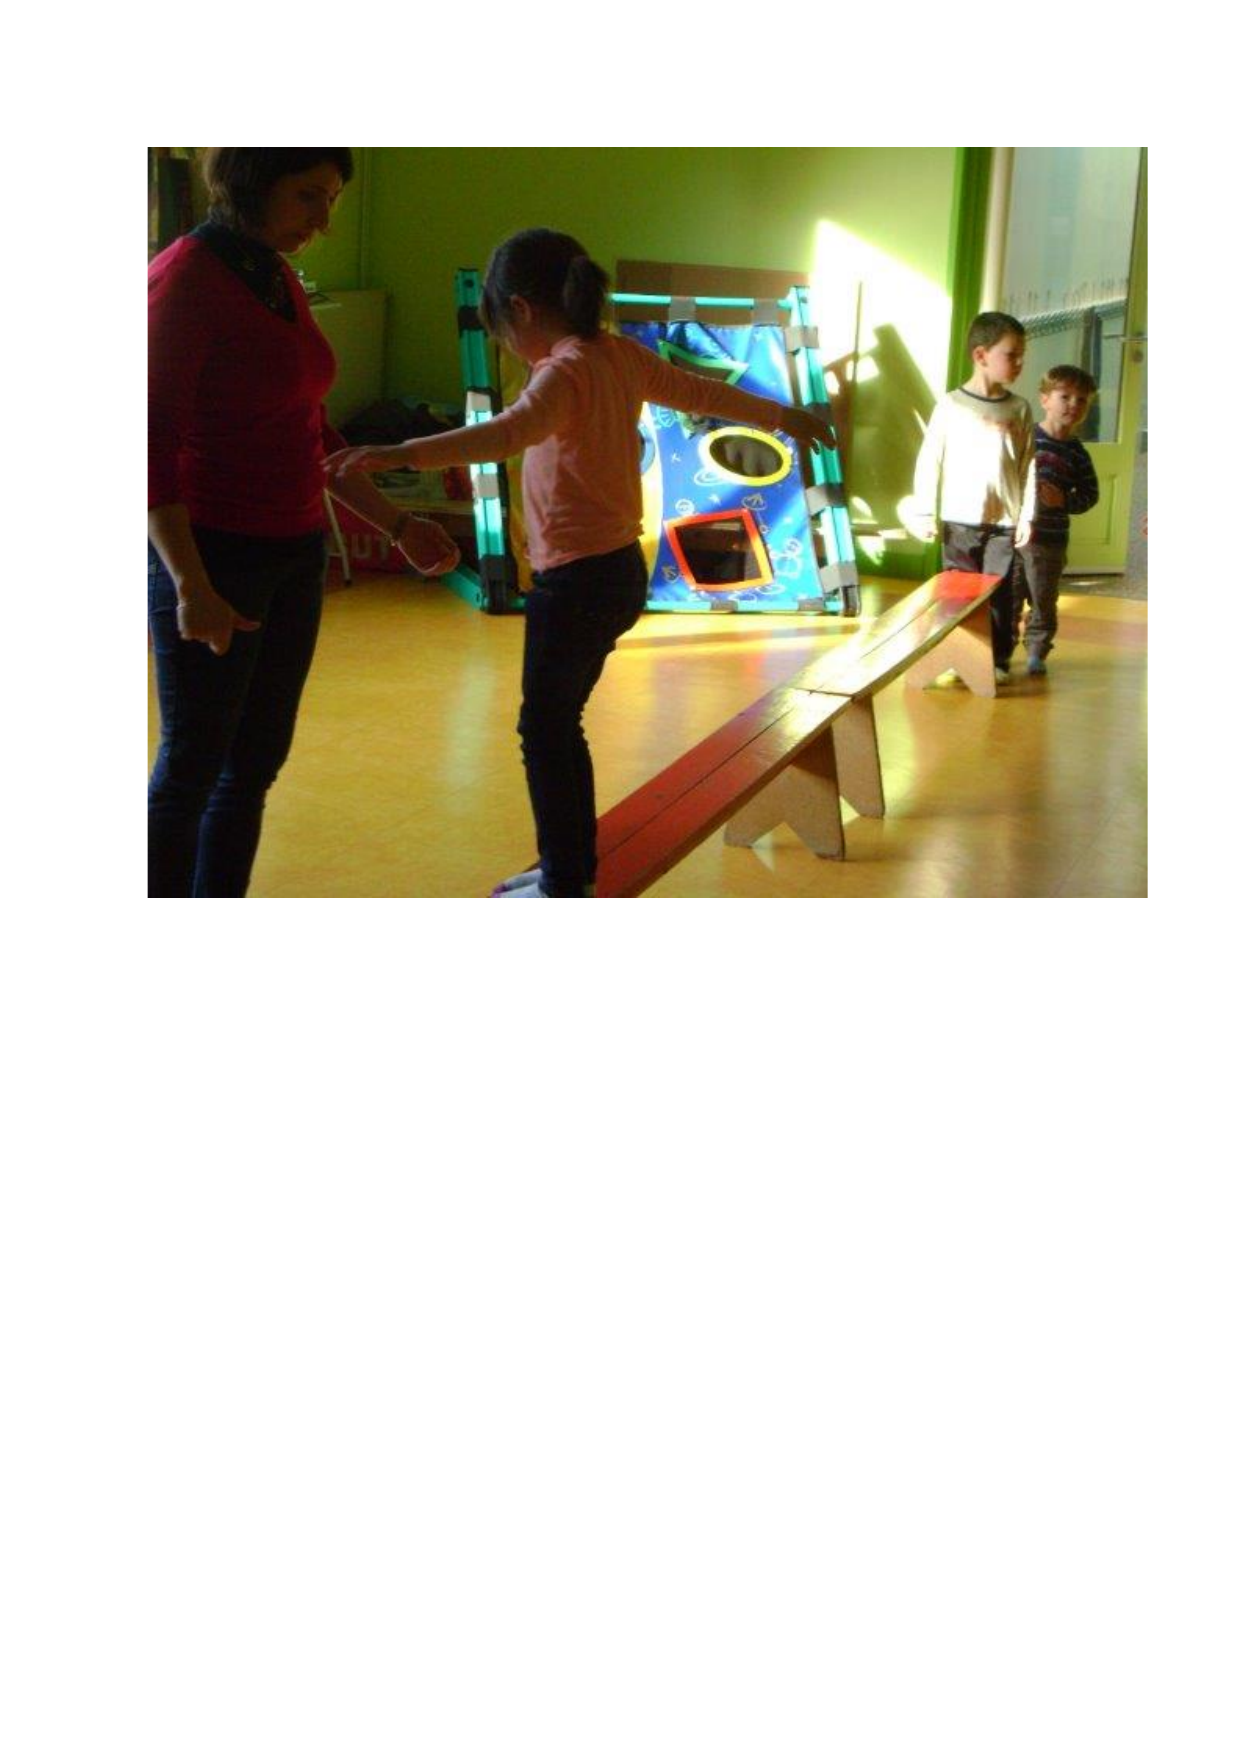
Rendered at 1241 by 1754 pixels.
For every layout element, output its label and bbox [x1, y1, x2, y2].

picture [147, 147, 1148, 898]
